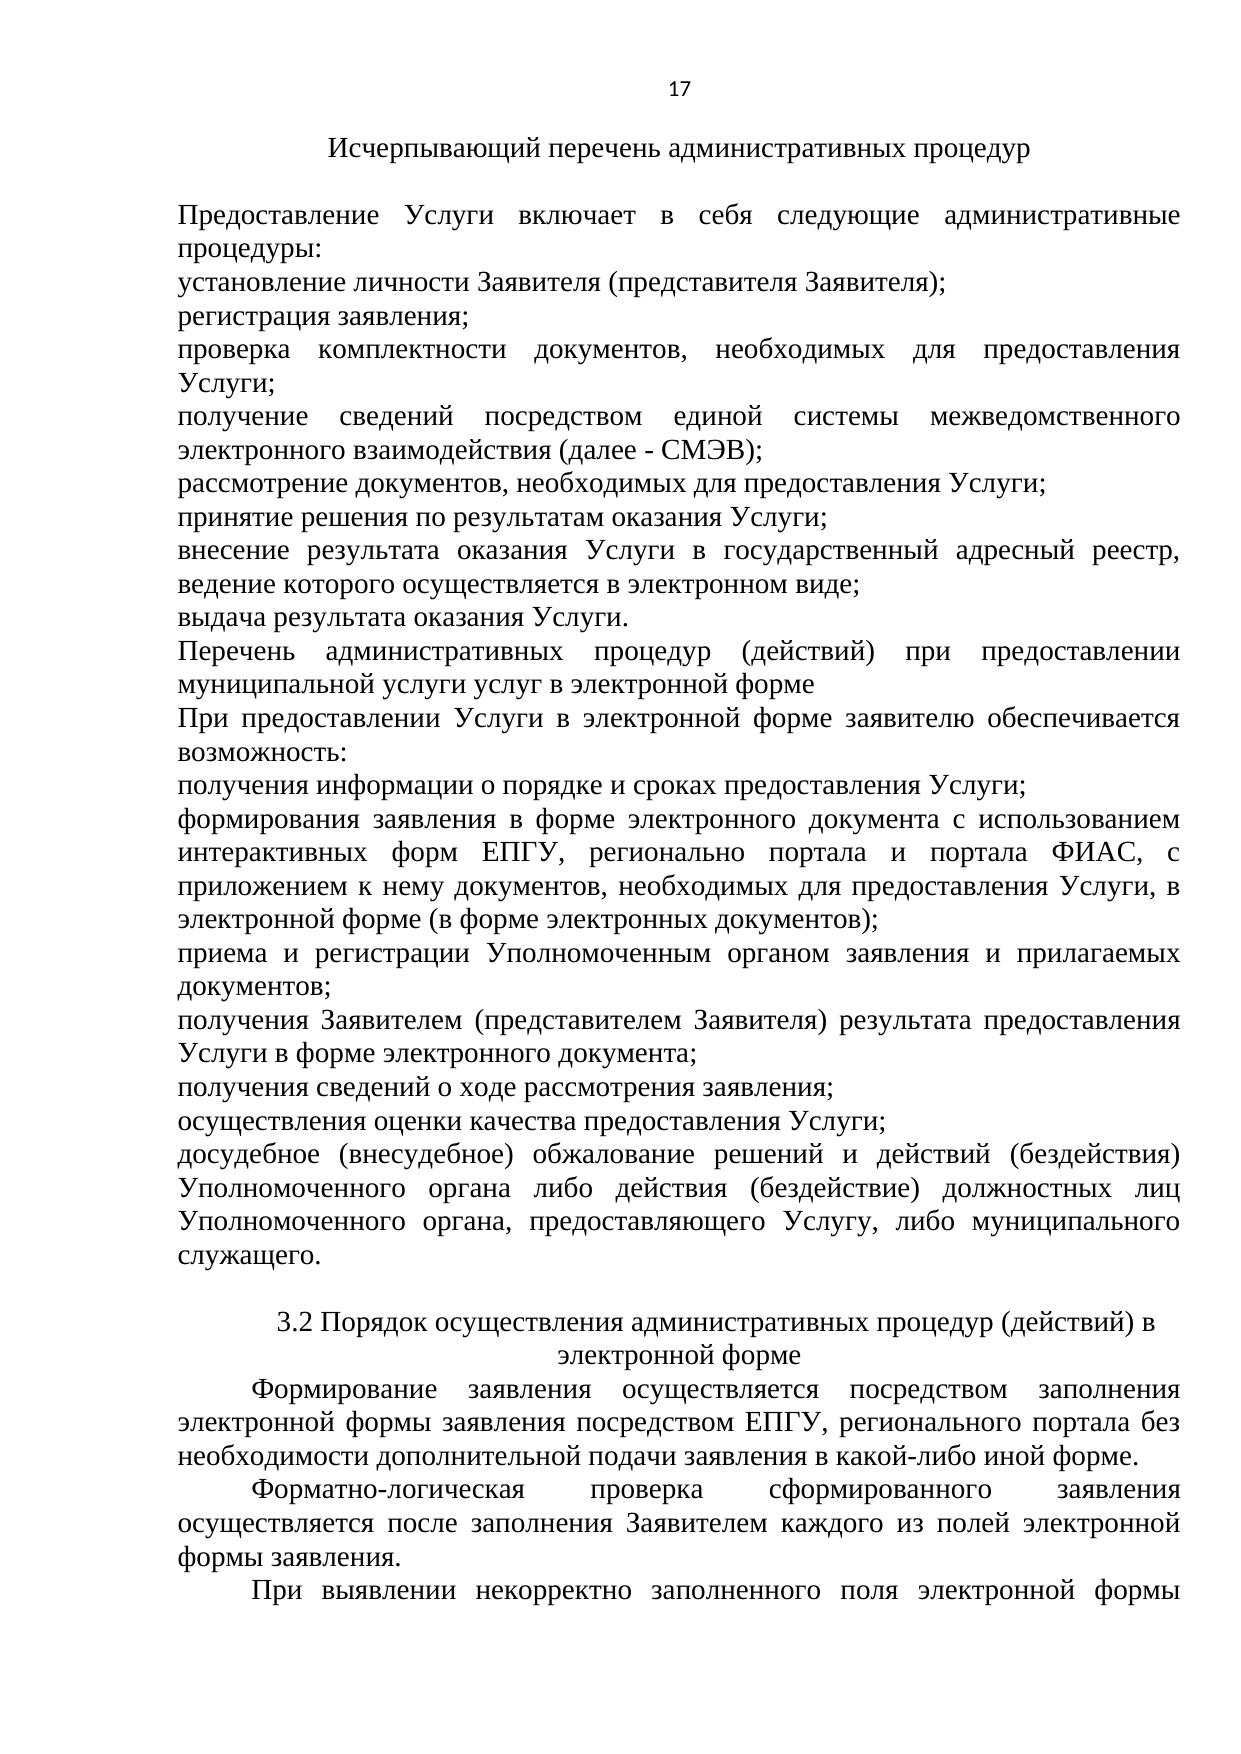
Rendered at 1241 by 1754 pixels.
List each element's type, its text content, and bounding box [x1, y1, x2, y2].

text получения Заявителем (представителем Заявителя) результата предоставления Услуги в форме электронного документа; [177, 1002, 1181, 1069]
text получения информации о порядке и сроках предоставления Услуги; [177, 767, 1181, 801]
text выдача результата оказания Услуги. [177, 599, 1181, 633]
text получение сведений посредством единой системы межведомственного электронного взаимодействия (далее - СМЭВ); [177, 398, 1181, 465]
text Перечень административных процедур (действий) при предоставлении муниципальной услуги услуг в электронной форме [177, 633, 1181, 700]
text Форматно-логическая проверка сформированного заявления осуществляется после заполнения Заявителем каждого из полей электронной формы заявления. [177, 1472, 1181, 1572]
text При предоставлении Услуги в электронной форме заявителю обеспечивается возможность: [177, 700, 1181, 767]
text принятие решения по результатам оказания Услуги; [177, 499, 1181, 532]
text регистрация заявления; [177, 298, 1181, 331]
text установление личности Заявителя (представителя Заявителя); [177, 264, 1181, 298]
text получения сведений о ходе рассмотрения заявления; [177, 1069, 1181, 1103]
text Исчерпывающий перечень административных процедур [177, 130, 1181, 163]
text досудебное (внесудебное) обжалование решений и действий (бездействия) Уполномоченного органа либо действия (бездействие) должностных лиц Уполномоченного органа, предоставляющего Услугу, либо муниципального служащего. [177, 1136, 1181, 1270]
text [177, 1572, 1181, 1606]
text осуществления оценки качества предоставления Услуги; [177, 1103, 1181, 1136]
text рассмотрение документов, необходимых для предоставления Услуги; [177, 465, 1181, 499]
text Формирование заявления осуществляется посредством заполнения электронной формы заявления посредством ЕПГУ, регионального портала без необходимости дополнительной подачи заявления в какой-либо иной форме. [177, 1371, 1181, 1472]
text 3.2 Порядок осуществления административных процедур (действий) в электронной форме [177, 1304, 1181, 1371]
text Предоставление Услуги включает в себя следующие административные процедуры: [177, 197, 1181, 264]
text внесение результата оказания Услуги в государственный адресный реестр, ведение которого осуществляется в электронном виде; [177, 532, 1181, 599]
text формирования заявления в форме электронного документа с использованием интерактивных форм ЕПГУ, регионально портала и портала ФИАС, с приложением к нему документов, необходимых для предоставления Услуги, в электронной форме (в форме электронных документов); [177, 801, 1181, 935]
text проверка комплектности документов, необходимых для предоставления Услуги; [177, 331, 1181, 398]
text приема и регистрации Уполномоченным органом заявления и прилагаемых документов; [177, 935, 1181, 1002]
